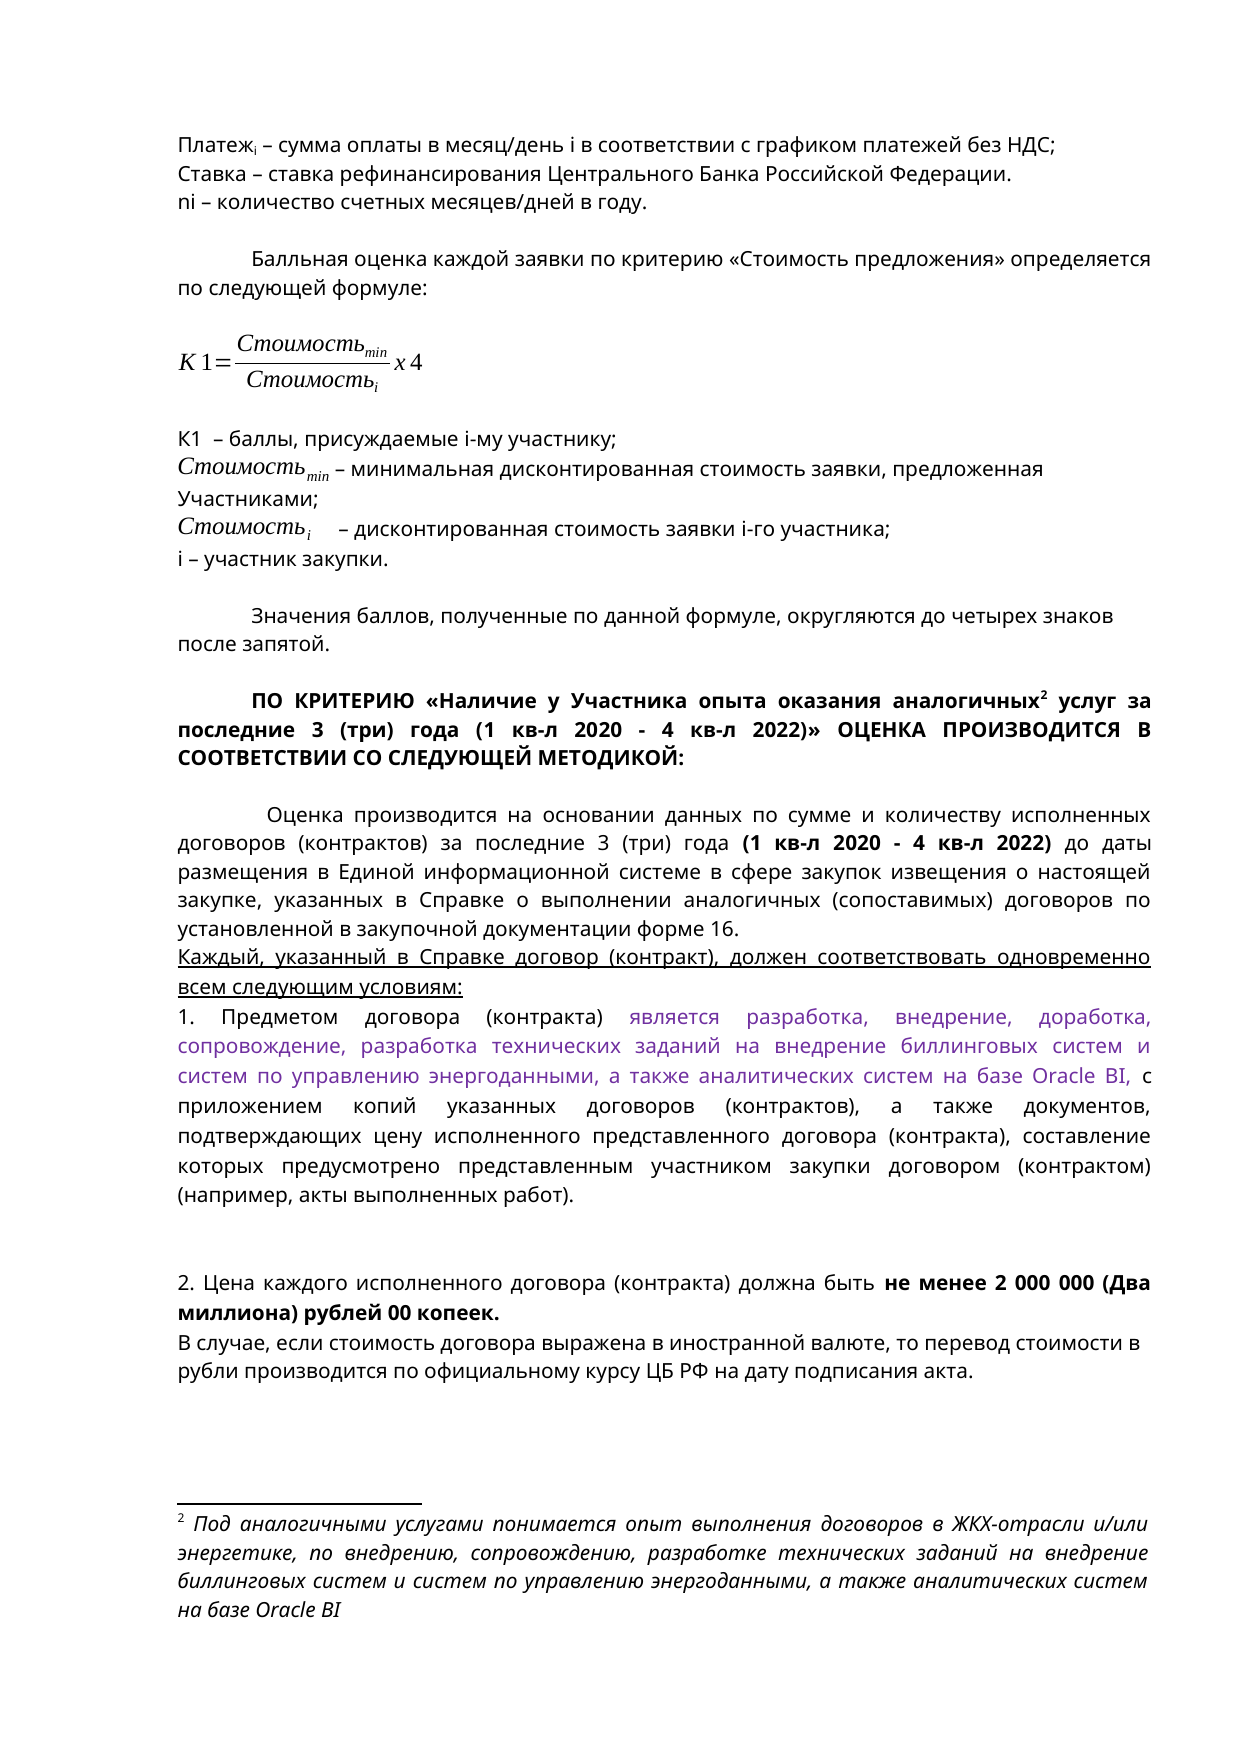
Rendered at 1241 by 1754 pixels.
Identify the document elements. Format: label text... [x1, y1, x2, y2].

text Балльная оценка каждой заявки по критерию «Стоимость предложения» определяется по следующей формуле: [177, 244, 1152, 301]
text В случае, если стоимость договора выражена в иностранной валюте, то перевод стоимости в рубли производится по официальному курсу ЦБ РФ на дату подписания акта. [177, 1328, 1152, 1385]
text i – участник закупки. [177, 544, 1152, 572]
text Значения баллов, полученные по данной формуле, округляются до четырех знаков после запятой. [177, 601, 1152, 658]
text 2. Цена каждого исполненного договора (контракта) должна быть не менее 2 000 000 (Два миллиона) рублей 00 копеек. [177, 1268, 1152, 1327]
text Платежi – сумма оплаты в месяц/день i в соответствии с графиком платежей без НДС; [177, 131, 1152, 159]
text Каждый, указанный в Справке договор (контракт), должен соответствовать одновременно всем следующим условиям: [177, 942, 1152, 1000]
text Оценка производится на основании данных по сумме и количеству исполненных договоров (контрактов) за последние 3 (три) года (1 кв-л 2020 - 4 кв-л 2022) до даты размещения в Единой информационной системе в сфере закупок извещения о настоящей закупке, указанных в Справке о выполнении аналогичных (сопоставимых) договоров по установленной в закупочной документации форме 16. [177, 800, 1152, 942]
text – дисконтированная стоимость заявки i-го участника; [177, 513, 1152, 544]
text – минимальная дисконтированная стоимость заявки, предложенная Участниками; [177, 453, 1152, 513]
text Ставка – ставка рефинансирования Центрального Банка Российской Федерации. [177, 159, 1152, 187]
text ni – количество счетных месяцев/дней в году. [177, 187, 1152, 216]
text 1. Предметом договора (контракта) является разработка, внедрение, доработка, сопровождение, разработка технических заданий на внедрение биллинговых систем и систем по управлению энергоданными, а также аналитических систем на базе Oracle BI, с приложением копий указанных договоров (контрактов), а также документов, подтверждающих цену исполненного представленного договора (контракта), составление которых предусмотрено представленным участником закупки договором (контрактом) (например, акты выполненных работ). [177, 1002, 1152, 1209]
text К1 – баллы, присуждаемые i-му участнику; [177, 424, 1152, 453]
text ПО КРИТЕРИЮ «Наличие у Участника опыта оказания аналогичных услуг за последние 3 (три) года (1 кв-л 2020 - 4 кв-л 2022)» ОЦЕНКА ПРОИЗВОДИТСЯ В СООТВЕТСТВИИ СО СЛЕДУЮЩЕЙ МЕТОДИКОЙ: [177, 686, 1152, 772]
